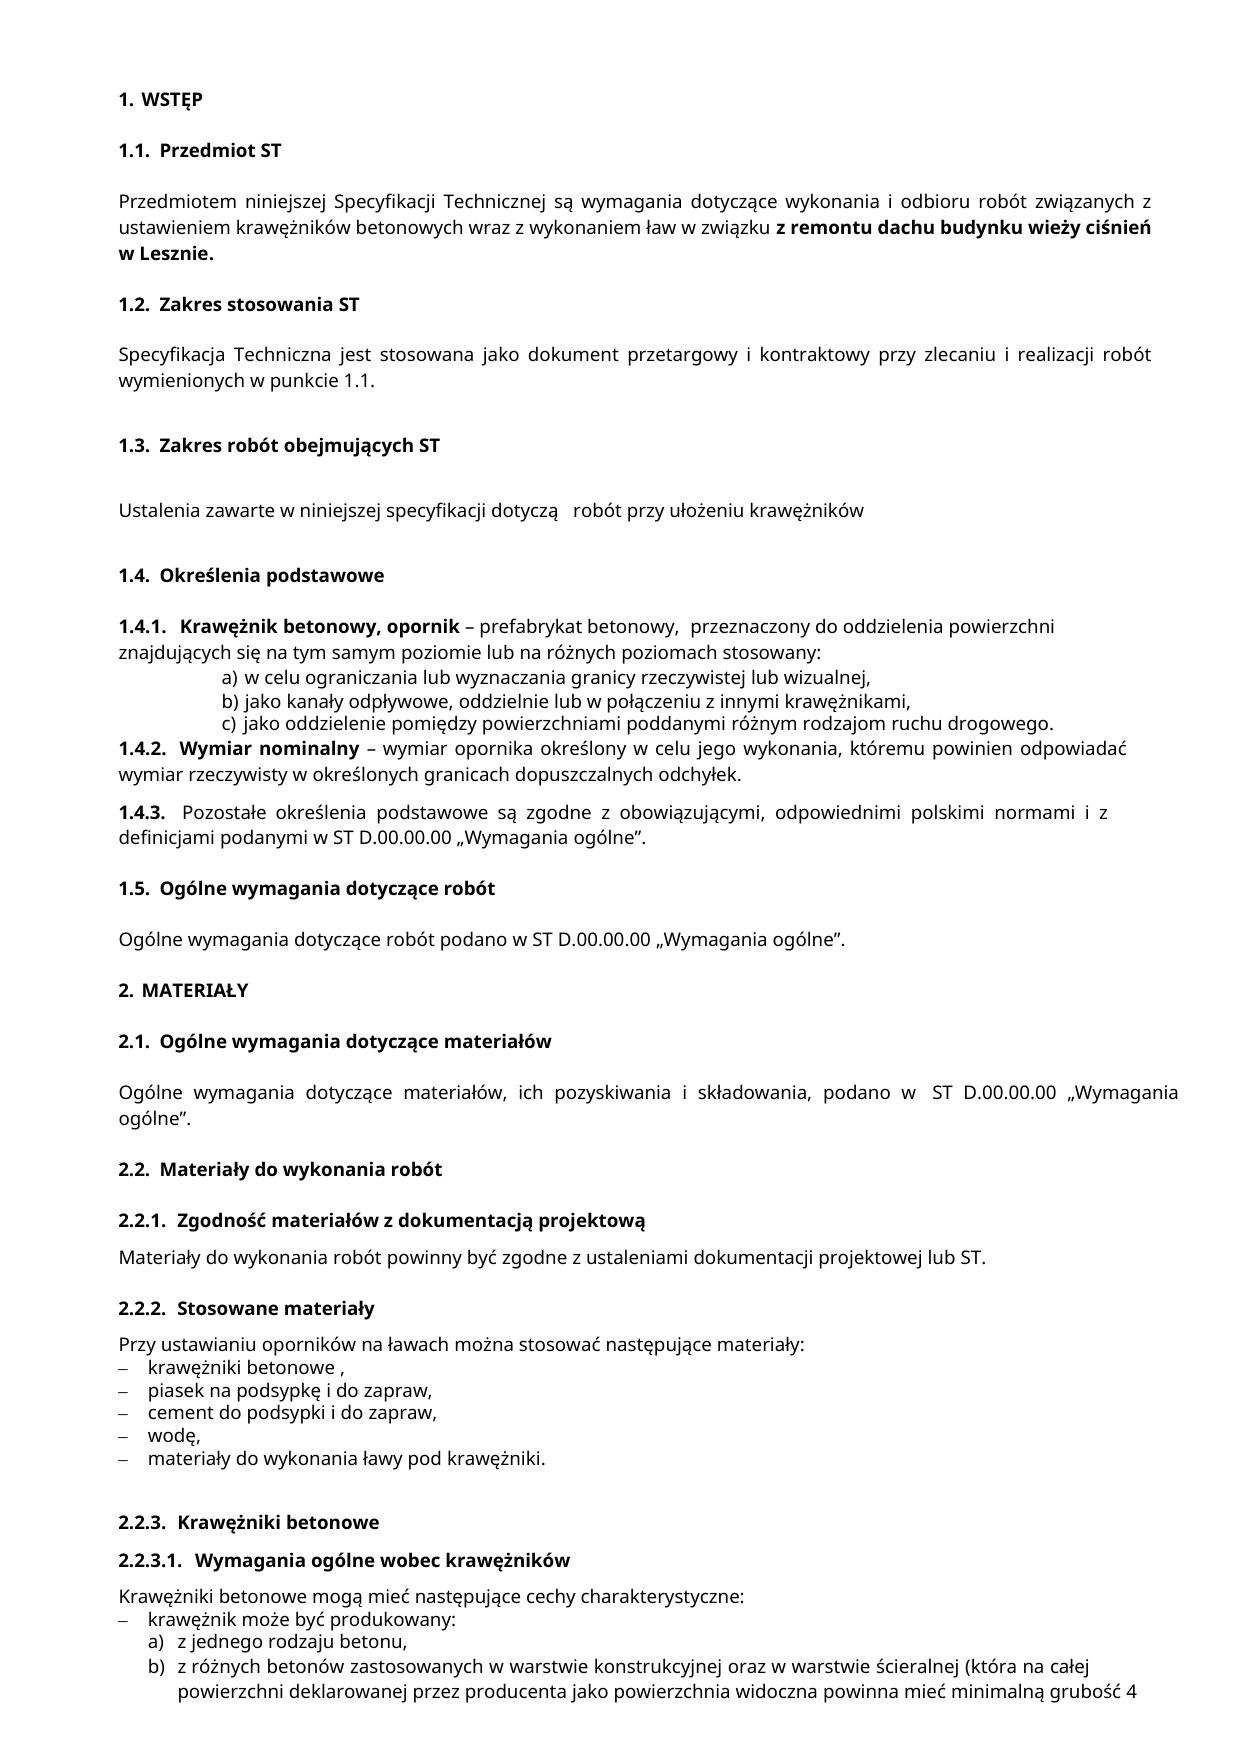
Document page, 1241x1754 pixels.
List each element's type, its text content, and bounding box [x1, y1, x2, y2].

subtitle Materiały do wykonania robót [118, 1156, 1180, 1181]
list krawężniki betonowe , [118, 1356, 1180, 1379]
list Zgodność materiałów z dokumentacją projektową [118, 1207, 1180, 1232]
text Krawężniki betonowe mogą mieć następujące cechy charakterystyczne: [118, 1585, 1180, 1608]
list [148, 1653, 1152, 1704]
text Przedmiotem niniejszej Specyfikacji Technicznej są wymagania dotyczące wykonania i odbioru robót związanych z ustawieniem krawężników betonowych wraz z wykonaniem ław w związku z remontu dachu budynku wieży ciśnień w Lesznie. [118, 189, 1152, 265]
text Przy ustawianiu oporników na ławach można stosować następujące materiały: [118, 1334, 1180, 1356]
subtitle MATERIAŁY [118, 977, 1180, 1003]
list Wymagania ogólne wobec krawężników [118, 1547, 1180, 1573]
list cement do podsypki i do zapraw, [118, 1402, 1180, 1424]
text Ogólne wymagania dotyczące robót podano w ST D.00.00.00 „Wymagania ogólne”. [118, 926, 1180, 952]
list jako oddzielenie pomiędzy powierzchniami poddanymi różnym rodzajom ruchu drogowego. [221, 713, 1180, 735]
subtitle Zakres stosowania ST [118, 291, 1180, 316]
subtitle Krawężniki betonowe [118, 1509, 1180, 1535]
list wodę, [118, 1424, 1180, 1447]
list krawężnik może być produkowany: [118, 1608, 1180, 1631]
list Ogólne wymagania dotyczące materiałów [118, 1028, 1180, 1054]
list z jednego rodzaju betonu, [148, 1631, 1180, 1653]
list jako kanały odpływowe, oddzielnie lub w połączeniu z innymi krawężnikami, [221, 690, 1180, 713]
list w celu ograniczania lub wyznaczania granicy rzeczywistej lub wizualnej, [221, 664, 1180, 690]
text Materiały do wykonania robót powinny być zgodne z ustaleniami dokumentacji projektowej lub ST. [118, 1245, 1180, 1270]
list Krawężnik betonowy, opornik – prefabrykat betonowy, przeznaczony do oddzielenia powierzchni znajdujących się na tym samym poziomie lub na różnych poziomach stosowany: [118, 613, 1152, 664]
list Przedmiot ST [118, 138, 1180, 163]
list Wymiar nominalny – wymiar opornika określony w celu jego wykonania, któremu powinien odpowiadać wymiar rzeczywisty w określonych granicach dopuszczalnych odchyłek. [118, 735, 1152, 786]
text Specyfikacja Techniczna jest stosowana jako dokument przetargowy i kontraktowy przy zlecaniu i realizacji robót wymienionych w punkcie 1.1. [118, 342, 1152, 393]
text Ogólne wymagania dotyczące materiałów, ich pozyskiwania i składowania, podano w ST D.00.00.00 „Wymagania ogólne”. [118, 1079, 1180, 1131]
list Pozostałe określenia podstawowe są zgodne z obowiązującymi, odpowiednimi polskimi normami i z definicjami podanymi w ST D.00.00.00 „Wymagania ogólne”. [118, 799, 1152, 850]
subtitle Stosowane materiały [118, 1296, 1180, 1321]
list materiały do wykonania ławy pod krawężniki. [118, 1447, 1180, 1470]
subtitle WSTĘP [118, 87, 1180, 112]
list piasek na podsypkę i do zapraw, [118, 1379, 1180, 1402]
text Ustalenia zawarte w niniejszej specyfikacji dotyczą robót przy ułożeniu krawężników [118, 497, 1152, 523]
subtitle Ogólne wymagania dotyczące robót [118, 875, 1180, 901]
subtitle Określenia podstawowe [118, 562, 1180, 588]
subtitle Zakres robót obejmujących ST [118, 432, 1180, 458]
